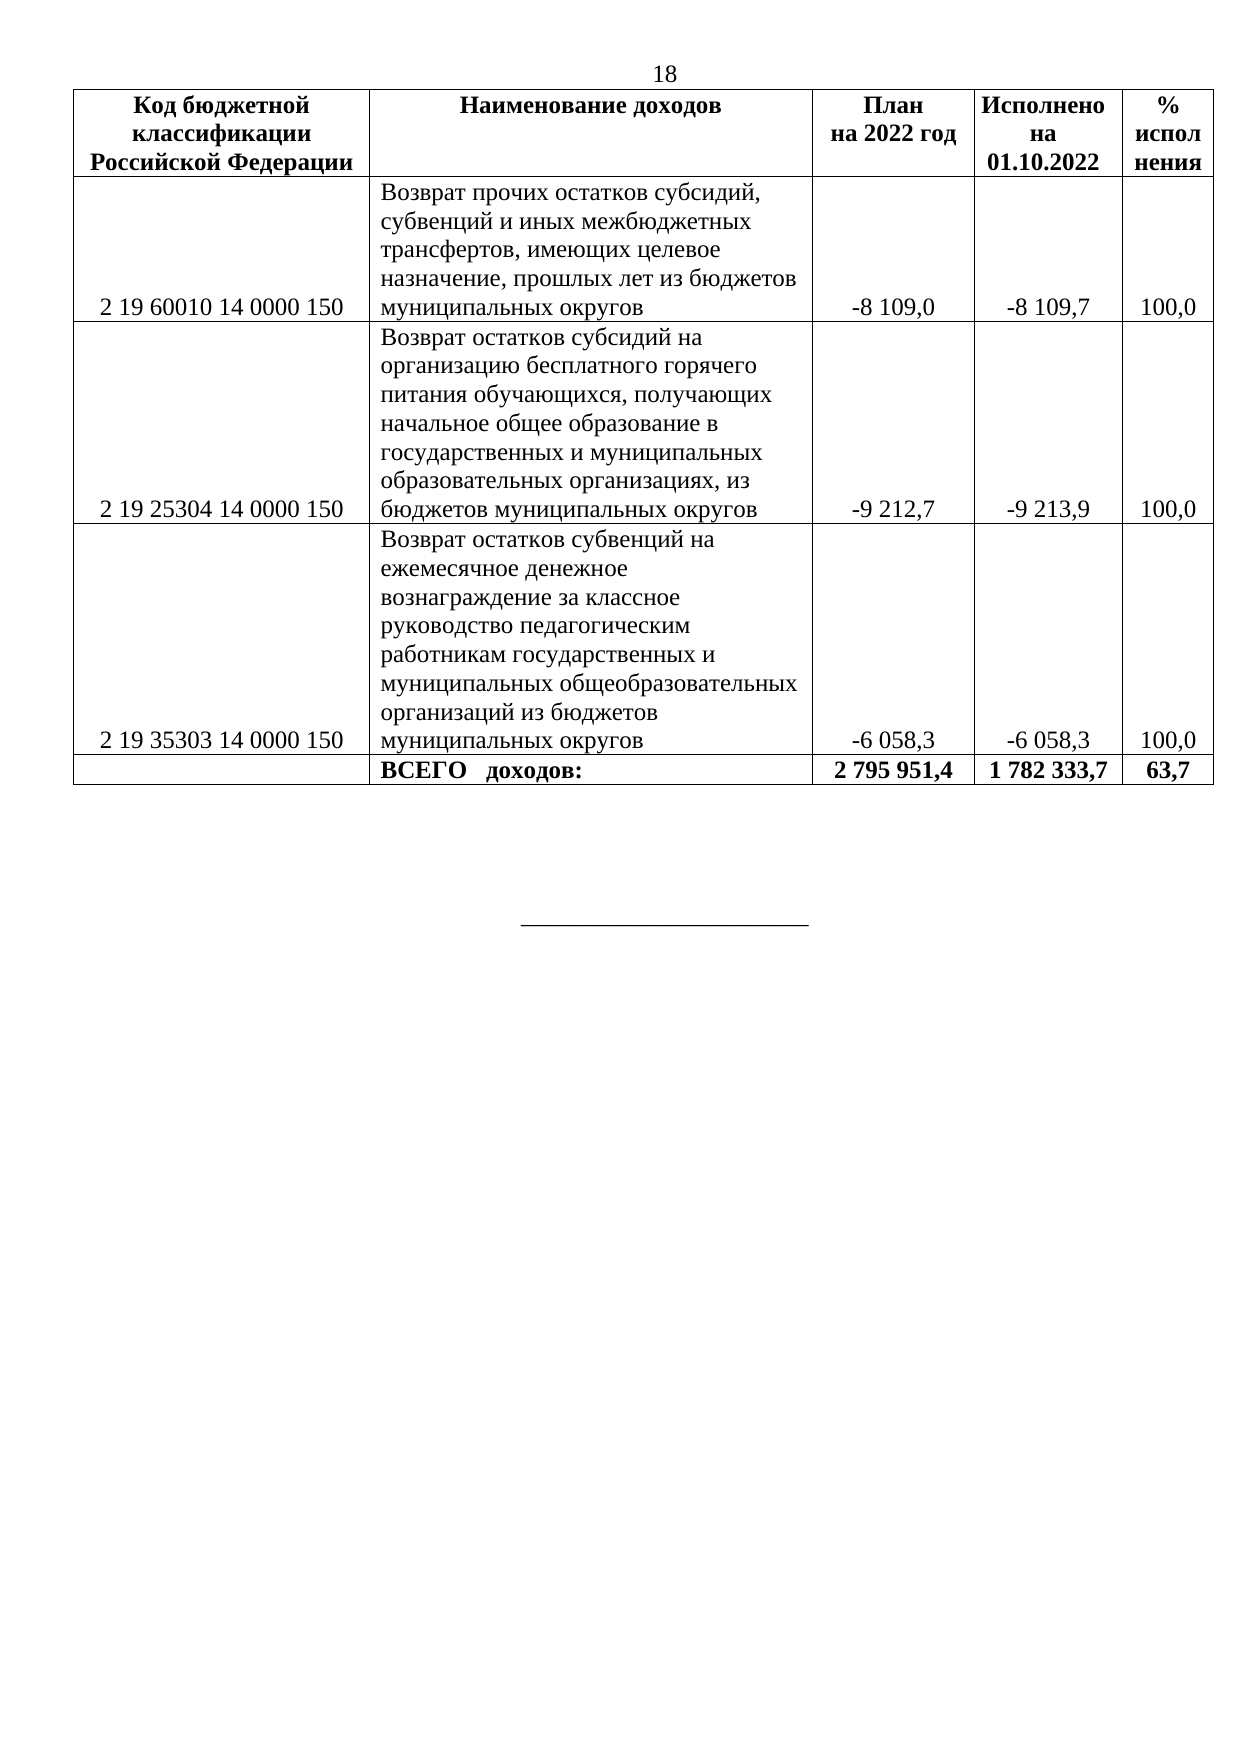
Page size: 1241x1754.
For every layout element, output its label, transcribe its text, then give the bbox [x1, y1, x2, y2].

table_cell -8 109,0 [813, 177, 974, 321]
table_cell -8 109,7 [975, 177, 1122, 321]
table_cell Возврат остатков субвенций на ежемесячное денежное вознаграждение за классное руководство педагогическим работникам государственных и муниципальных общеобразовательных организаций из бюджетов муниципальных округов [370, 524, 812, 754]
table_header Исполнено на 01.10.2022 [975, 90, 1122, 176]
table_header Код бюджетной классификации Российской Федерации [74, 90, 369, 176]
text _______________________ [118, 900, 1211, 929]
table_cell 2 19 25304 14 0000 150 [74, 322, 369, 523]
table_cell ВСЕГО доходов: [370, 755, 812, 784]
table_header План на 2022 год [813, 90, 974, 176]
table_cell Возврат остатков субсидий на организацию бесплатного горячего питания обучающихся, получающих начальное общее образование в государственных и муниципальных образовательных организациях, из бюджетов муниципальных округов [370, 322, 812, 523]
table_cell -6 058,3 [975, 524, 1122, 754]
table_header % исполнения [1123, 90, 1213, 176]
table_cell 100,0 [1123, 322, 1213, 523]
table_cell [74, 755, 369, 784]
table_cell -6 058,3 [813, 524, 974, 754]
table_cell -9 212,7 [813, 322, 974, 523]
table_cell 100,0 [1123, 524, 1213, 754]
table_header Наименование доходов [370, 90, 812, 176]
table_cell Возврат прочих остатков субсидий, субвенций и иных межбюджетных трансфертов, имеющих целевое назначение, прошлых лет из бюджетов муниципальных округов [370, 177, 812, 321]
table_cell 2 19 35303 14 0000 150 [74, 524, 369, 754]
table_cell -9 213,9 [975, 322, 1122, 523]
table_cell 63,7 [1123, 755, 1213, 784]
table_cell 1 782 333,7 [975, 755, 1122, 784]
table_cell 100,0 [1123, 177, 1213, 321]
table_cell 2 795 951,4 [813, 755, 974, 784]
table_cell 2 19 60010 14 0000 150 [74, 177, 369, 321]
